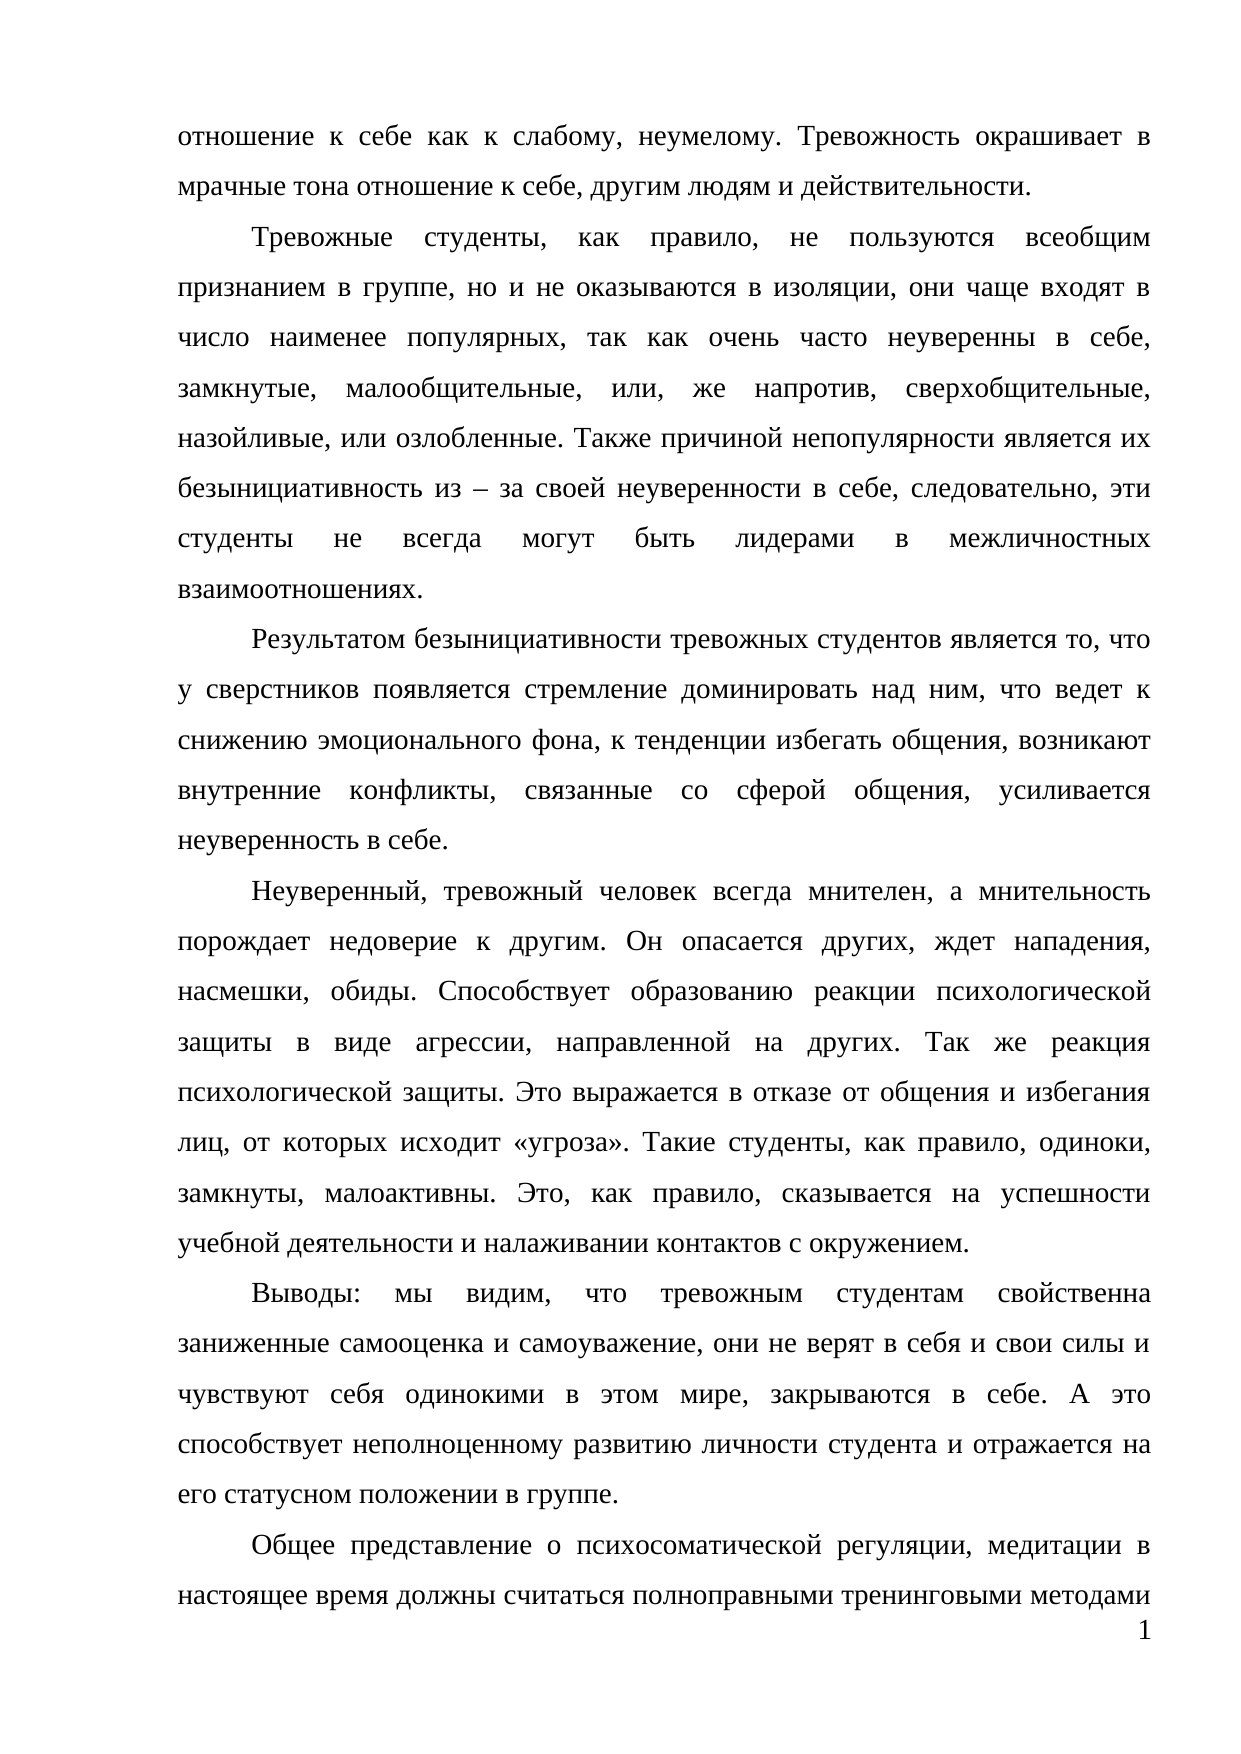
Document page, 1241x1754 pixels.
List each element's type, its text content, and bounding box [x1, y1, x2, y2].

text Неуверенный, тревожный человек всегда мнителен, а мнительность порождает недоверие к другим. Он опасается других, ждет нападения, насмешки, обиды. Способствует образованию реакции психологической защиты в виде агрессии, направленной на других. Так же реакция психологической защиты. Это выражается в отказе от общения и избегания лиц, от которых исходит «угроза». Такие студенты, как правило, одиноки, замкнуты, малоактивны. Это, как правило, сказывается на успешности учебной деятельности и налаживании контактов с окружением. [177, 873, 1152, 1258]
text Результатом безынициативности тревожных студентов является то, что у сверстников появляется стремление доминировать над ним, что ведет к снижению эмоционального фона, к тенденции избегать общения, возникают внутренние конфликты, связанные со сферой общения, усиливается неуверенность в себе. [177, 621, 1152, 856]
text Тревожные студенты, как правило, не пользуются всеобщим признанием в группе, но и не оказываются в изоляции, они чаще входят в число наименее популярных, так как очень часто неуверенны в себе, замкнутые, малообщительные, или, же напротив, сверхобщительные, назойливые, или озлобленные. Также причиной непопулярности является их безынициативность из – за своей неуверенности в себе, следовательно, эти студенты не всегда могут быть лидерами в межличностных взаимоотношениях. [177, 219, 1152, 604]
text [177, 1527, 1152, 1611]
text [177, 118, 1152, 202]
text Выводы: мы видим, что тревожным студентам свойственна заниженные самооценка и самоуважение, они не верят в себя и свои силы и чувствуют себя одинокими в этом мире, закрываются в себе. А это способствует неполноценному развитию личности студента и отражается на его статусном положении в группе. [177, 1275, 1152, 1510]
